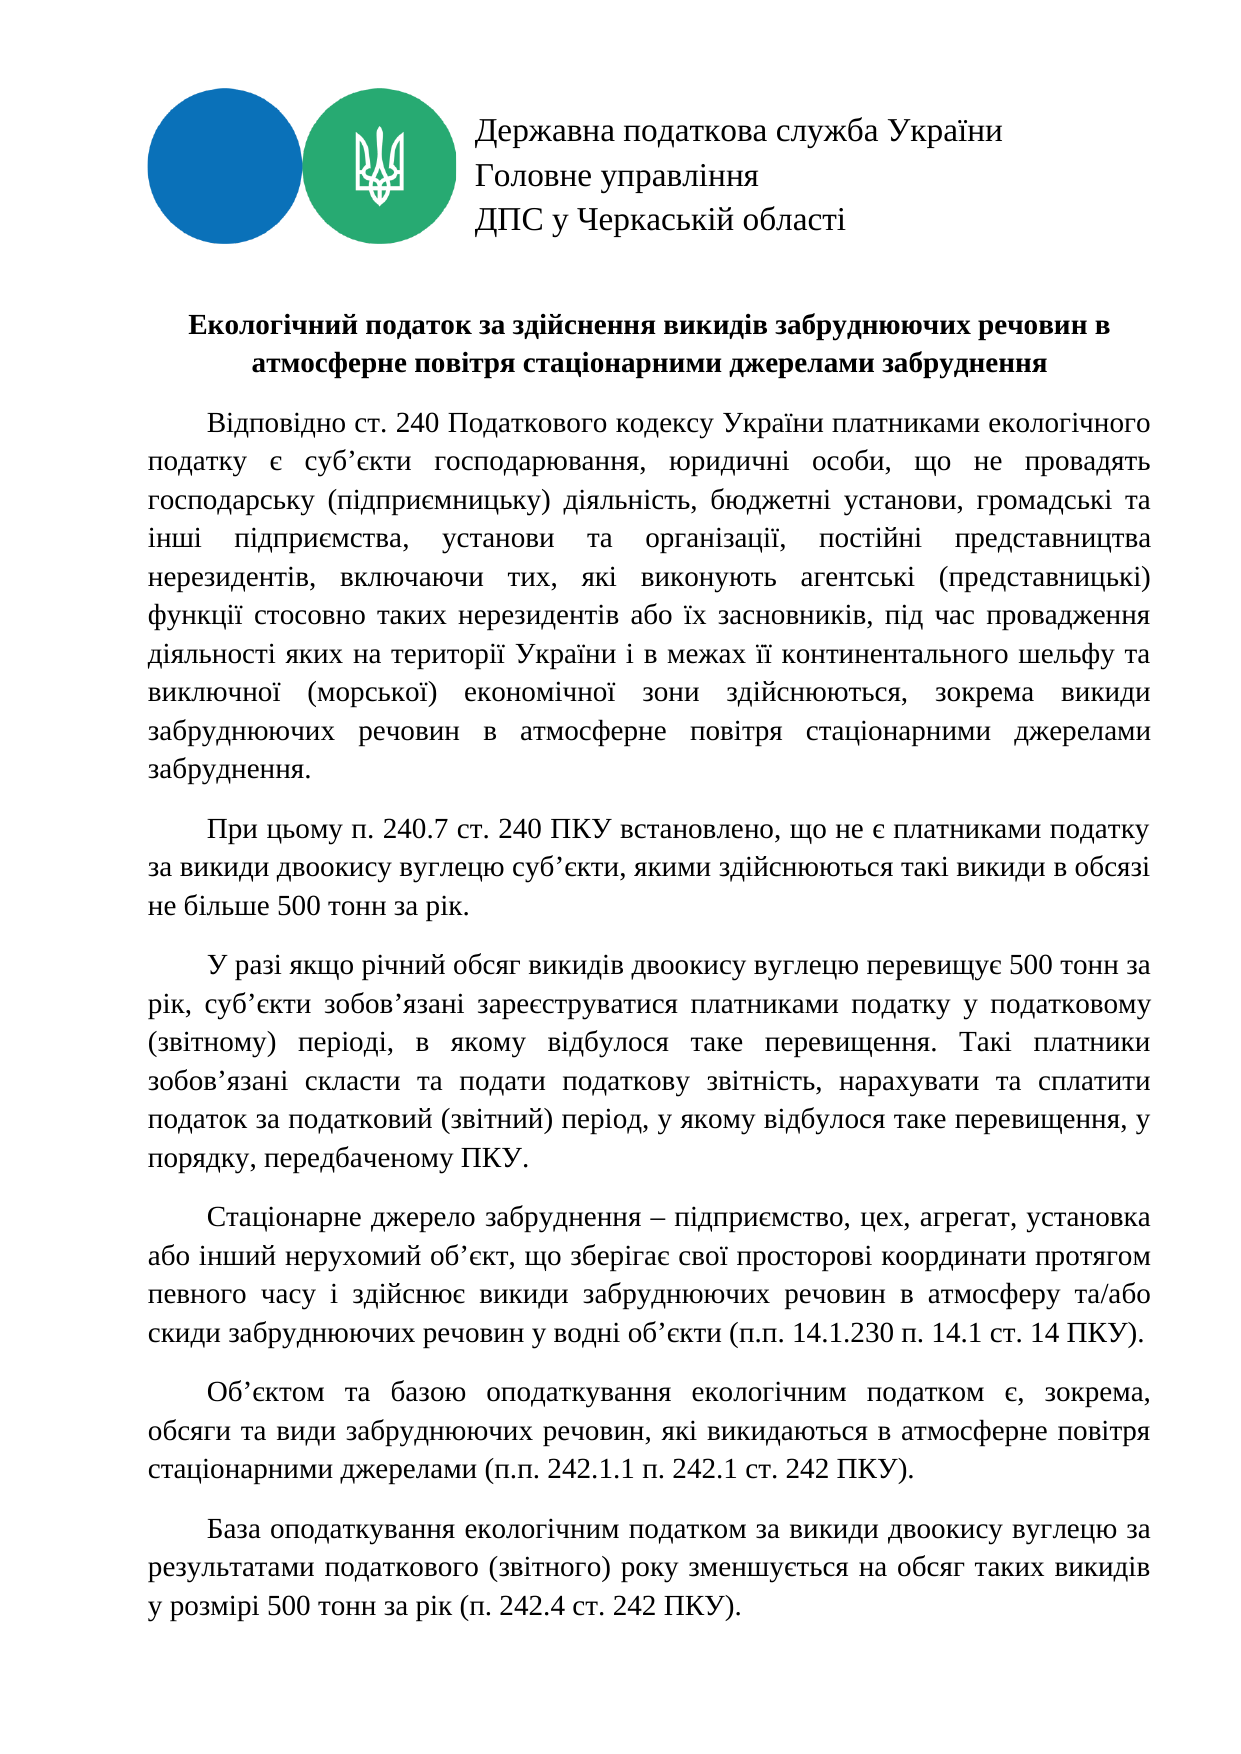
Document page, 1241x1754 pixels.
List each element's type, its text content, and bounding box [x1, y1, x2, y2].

text Стаціонарне джерело забруднення – підприємство, цех, агрегат, установка або інший нерухомий об’єкт, що зберігає свої просторові координати протягом певного часу і здійснює викиди забруднюючих речовин в атмосферу та/або скиди забруднюючих речовин у водні об’єкти (п.п. 14.1.230 п. 14.1 ст. 14 ПКУ). [148, 1199, 1152, 1349]
picture [147, 88, 457, 244]
text База оподаткування екологічним податком за викиди двоокису вуглецю за результатами податкового (звітного) року зменшується на обсяг таких викидів у розмірі 500 тонн за рік (п. 242.4 ст. 242 ПКУ). [148, 1511, 1152, 1622]
text Відповідно ст. 240 Податкового кодексу України платниками екологічного податку є суб’єкти господарювання, юридичні особи, що не провадять господарську (підприємницьку) діяльність, бюджетні установи, громадські та інші підприємства, установи та організації, постійні представництва нерезидентів, включаючи тих, які виконують агентські (представницькі) функції стосовно таких нерезидентів або їх засновників, під час провадження діяльності яких на території України і в межах її континентального шельфу та виключної (морської) економічної зони здійснюються, зокрема викиди забруднюючих речовин в атмосферне повітря стаціонарними джерелами забруднення. [148, 405, 1152, 785]
text При цьому п. 240.7 ст. 240 ПКУ встановлено, що не є платниками податку за викиди двоокису вуглецю суб’єкти, якими здійснюються такі викиди в обсязі не більше 500 тонн за рік. [148, 811, 1152, 922]
text Об’єктом та базою оподаткування екологічним податком є, зокрема, обсяги та види забруднюючих речовин, які викидаються в атмосферне повітря стаціонарними джерелами (п.п. 242.1.1 п. 242.1 ст. 242 ПКУ). [148, 1374, 1152, 1485]
text У разі якщо річний обсяг викидів двоокису вуглецю перевищує 500 тонн за рік, суб’єкти зобов’язані зареєструватися платниками податку у податковому (звітному) періоді, в якому відбулося таке перевищення. Такі платники зобов’язані скласти та подати податкову звітність, нарахувати та сплатити податок за податковий (звітний) період, у якому відбулося таке перевищення, у порядку, передбаченому ПКУ. [148, 947, 1152, 1174]
text Екологічний податок за здійснення викидів забруднюючих речовин в атмосферне повітря стаціонарними джерелами забруднення [148, 307, 1152, 379]
